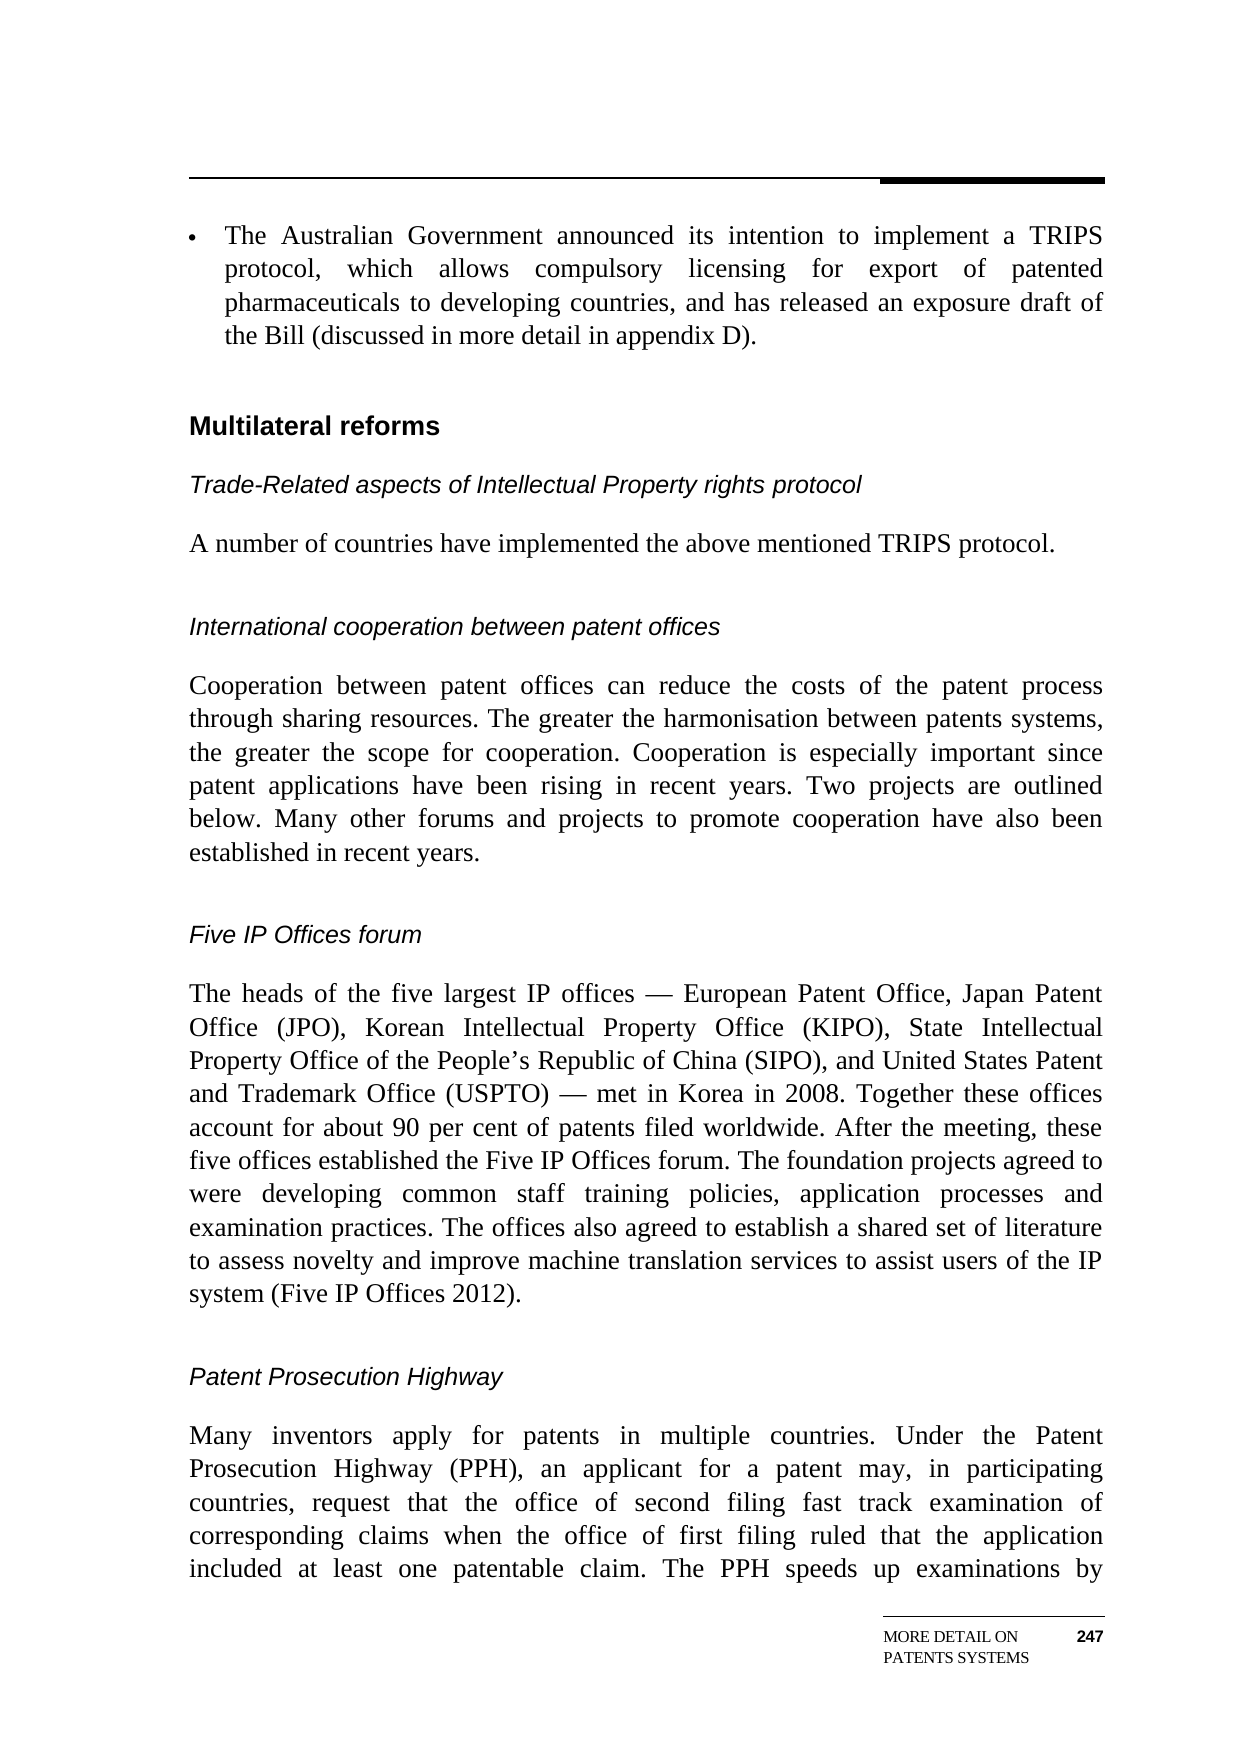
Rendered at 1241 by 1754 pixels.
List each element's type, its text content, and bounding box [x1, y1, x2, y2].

subtitle International cooperation between patent offices [189, 608, 1104, 642]
text A number of countries have implemented the above mentioned TRIPS protocol. [189, 525, 1104, 558]
text The heads of the five largest IP offices — European Patent Office, Japan Patent Office (JPO), Korean Intellectual Property Office (KIPO), State Intellectual Property Office of the People’s Republic of China (SIPO), and United States Patent and Trademark Office (USPTO) — met in Korea in 2008. Together these offices account for about 90 per cent of patents filed worldwide. After the meeting, these five offices established the Five IP Offices forum. The foundation projects agreed to were developing common staff training policies, application processes and examination practices. The offices also agreed to establish a shared set of literature to assess novelty and improve machine translation services to assist users of the IP system (Five IP Offices 2012). [189, 975, 1104, 1308]
subtitle Five IP Offices forum [189, 917, 1104, 950]
subtitle Patent Prosecution Highway [189, 1358, 1104, 1392]
text Cooperation between patent offices can reduce the costs of the patent process through sharing resources. The greater the harmonisation between patents systems, the greater the scope for cooperation. Cooperation is especially important since patent applications have been rising in recent years. Two projects are outlined below. Many other forums and projects to promote cooperation have also been established in recent years. [189, 667, 1104, 867]
subtitle Trade-Related aspects of Intellectual Property rights protocol [189, 467, 1104, 500]
list The Australian Government announced its intention to implement a TRIPS protocol, which allows compulsory licensing for export of patented pharmaceuticals to developing countries, and has released an exposure draft of the Bill (discussed in more detail in appendix D). [189, 217, 1104, 350]
subtitle Multilateral reforms [189, 408, 1104, 442]
